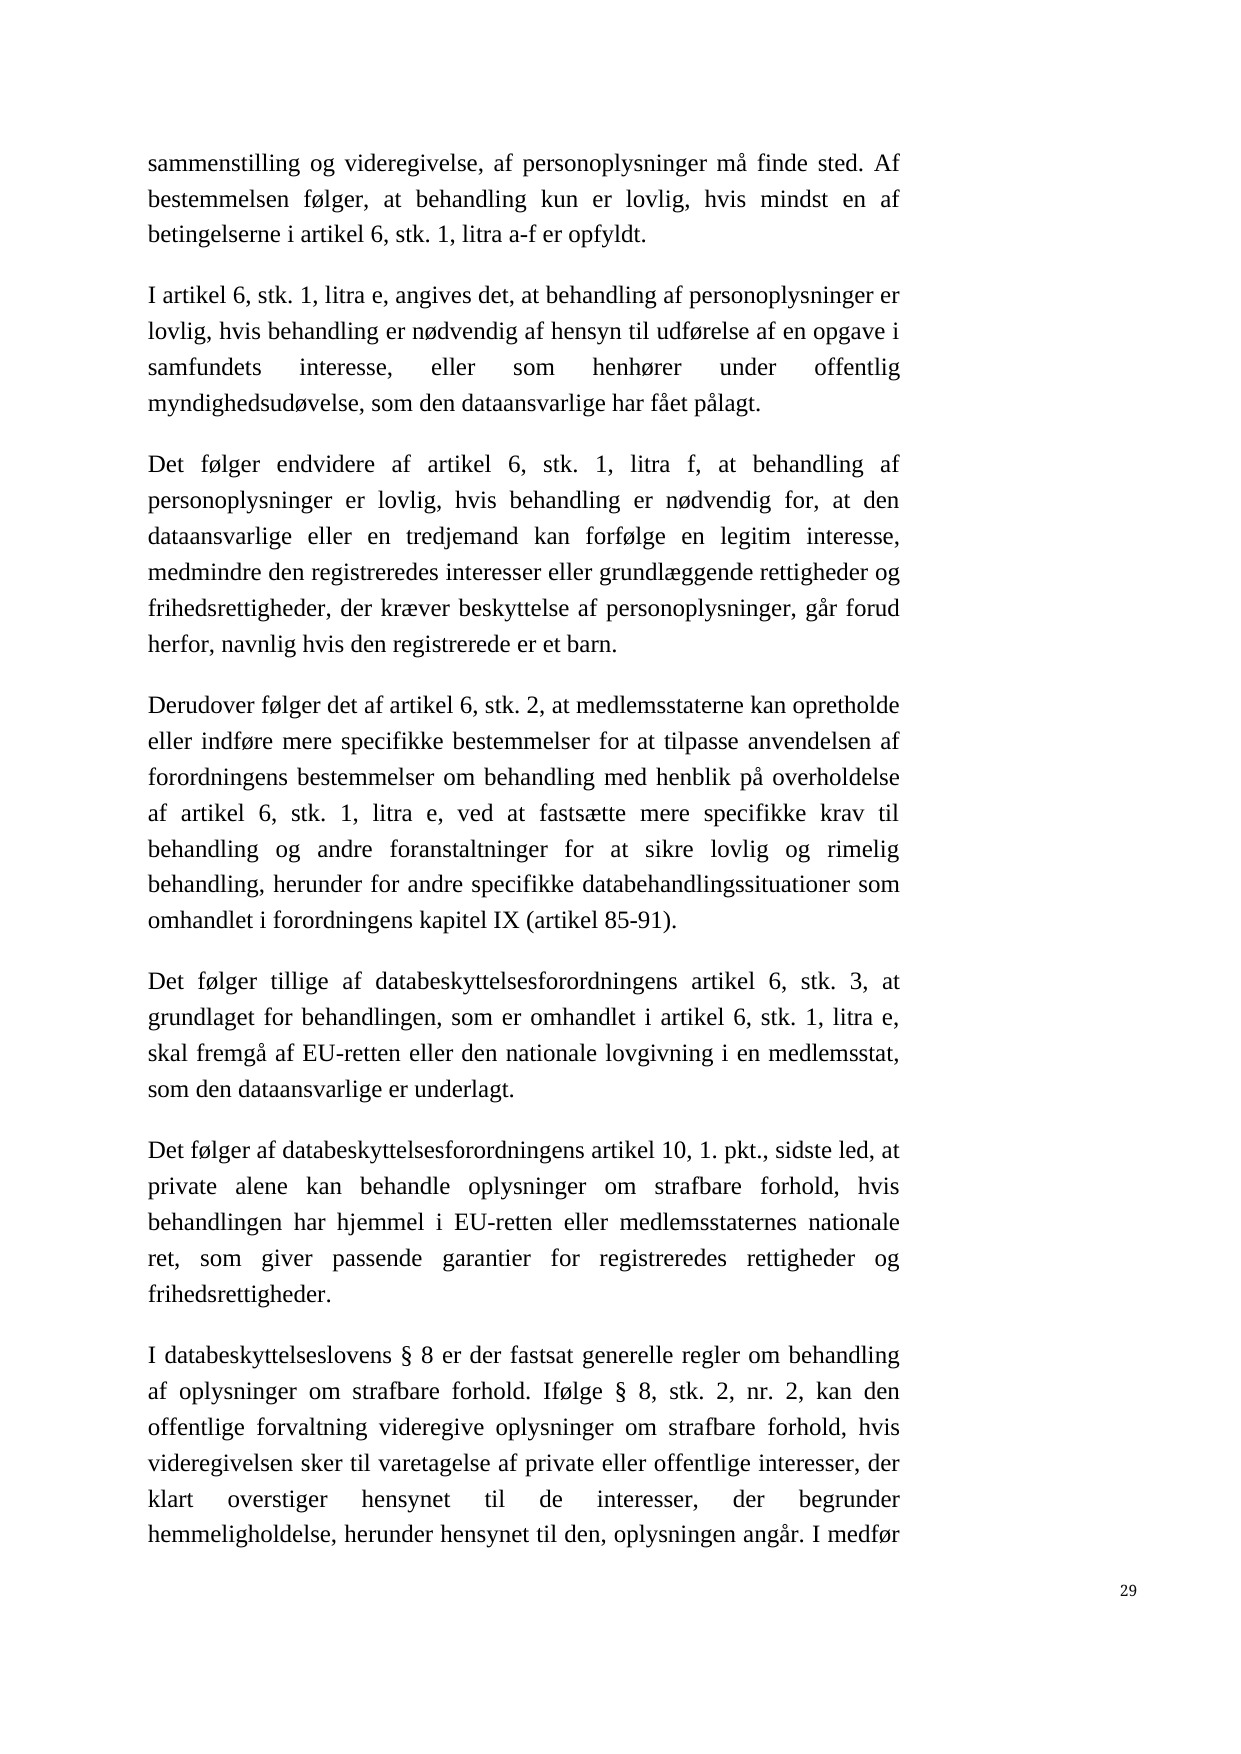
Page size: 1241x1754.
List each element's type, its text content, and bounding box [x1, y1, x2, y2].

text Det følger endvidere af artikel 6, stk. 1, litra f, at behandling af personoplysninger er lovlig, hvis behandling er nødvendig for, at den dataansvarlige eller en tredjemand kan forfølge en legitim interesse, medmindre den registreredes interesser eller grundlæggende rettigheder og frihedsrettigheder, der kræver beskyttelse af personoplysninger, går forud herfor, navnlig hvis den registrerede er et barn. [148, 449, 901, 658]
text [148, 148, 901, 248]
text Derudover følger det af artikel 6, stk. 2, at medlemsstaterne kan opretholde eller indføre mere specifikke bestemmelser for at tilpasse anvendelsen af forordningens bestemmelser om behandling med henblik på overholdelse af artikel 6, stk. 1, litra e, ved at fastsætte mere specifikke krav til behandling og andre foranstaltninger for at sikre lovlig og rimelig behandling, herunder for andre specifikke databehandlingssituationer som omhandlet i forordningens kapitel IX (artikel 85-91). [148, 690, 901, 934]
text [148, 1340, 901, 1548]
text Det følger tillige af databeskyttelsesforordningens artikel 6, stk. 3, at grundlaget for behandlingen, som er omhandlet i artikel 6, stk. 1, litra e, skal fremgå af EU-retten eller den nationale lovgivning i en medlemsstat, som den dataansvarlige er underlagt. [148, 966, 901, 1103]
text I artikel 6, stk. 1, litra e, angives det, at behandling af personoplysninger er lovlig, hvis behandling er nødvendig af hensyn til udførelse af en opgave i samfundets interesse, eller som henhører under offentlig myndighedsudøvelse, som den dataansvarlige har fået pålagt. [148, 281, 901, 417]
text Det følger af databeskyttelsesforordningens artikel 10, 1. pkt., sidste led, at private alene kan behandle oplysninger om strafbare forhold, hvis behandlingen har hjemmel i EU-retten eller medlemsstaternes nationale ret, som giver passende garantier for registreredes rettigheder og frihedsrettigheder. [148, 1135, 901, 1308]
